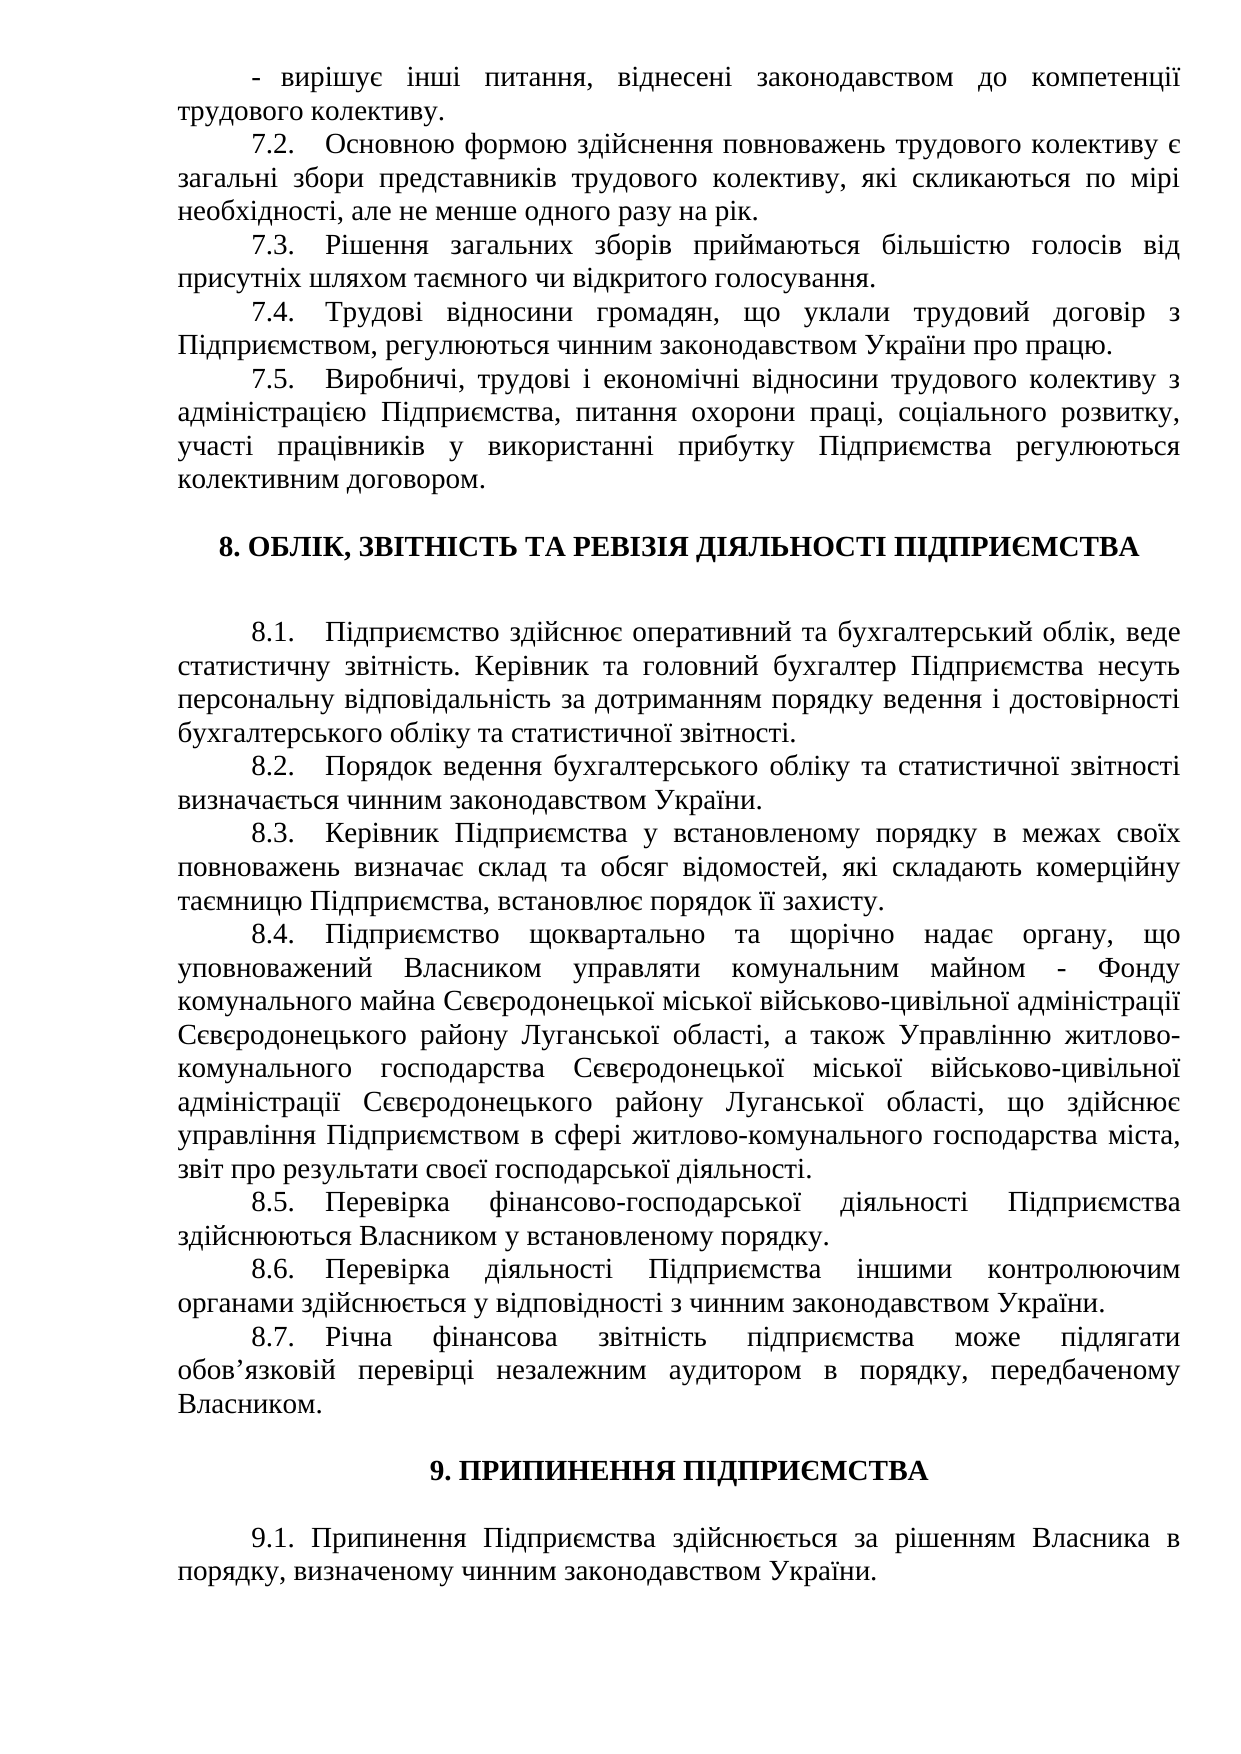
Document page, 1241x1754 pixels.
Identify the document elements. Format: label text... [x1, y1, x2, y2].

text 8.2. Порядок ведення бухгалтерського обліку та статистичної звітності визначається чинним законодавством України. [177, 748, 1181, 816]
text 8.4. Підприємство щоквартально та щорічно надає органу, що уповноважений Власником управляти комунальним майном - Фонду комунального майна Сєвєродонецької міської військово-цивільної адміністрації Сєвєродонецького району Луганської області, а також Управлінню житлово-комунального господарства Сєвєродонецької міської військово-цивільної адміністрації Сєвєродонецького району Луганської області, що здійснює управління Підприємством в сфері житлово-комунального господарства міста, звіт про результати своєї господарської діяльності. [177, 916, 1181, 1184]
text - вирішує інші питання, віднесені законодавством до компетенції трудового колективу. [177, 59, 1181, 126]
text 8.7. Річна фінансова звітність підприємства може підлягати обов’язковій перевірці незалежним аудитором в порядку, передбаченому Власником. [177, 1319, 1181, 1419]
text 7.2. Основною формою здійснення повноважень трудового колективу є загальні збори представників трудового колективу, які скликаються по мірі необхідності, але не менше одного разу на рік. [177, 126, 1181, 227]
text 8. ОБЛІК, ЗВІТНІСТЬ ТА РЕВІЗІЯ ДІЯЛЬНОСТІ ПІДПРИЄМСТВА [177, 529, 1181, 562]
text 7.5. Виробничі, трудові і економічні відносини трудового колективу з адміністрацією Підприємства, питання охорони праці, соціального розвитку, участі працівників у використанні прибутку Підприємства регулюються колективним договором. [177, 361, 1181, 495]
text 9.1. Припинення Підприємства здійснюється за рішенням Власника в порядку, визначеному чинним законодавством України. [177, 1520, 1181, 1587]
text 8.6. Перевірка діяльності Підприємства іншими контролюючим органами здійснюється у відповідності з чинним законодавством України. [177, 1252, 1181, 1319]
text 9. ПРИПИНЕННЯ ПІДПРИЄМСТВА [177, 1453, 1181, 1486]
text 7.3. Рішення загальних зборів приймаються більшістю голосів від присутніх шляхом таємного чи відкритого голосування. [177, 227, 1181, 294]
text 8.1. Підприємство здійснює оперативний та бухгалтерський облік, веде статистичну звітність. Керівник та головний бухгалтер Підприємства несуть персональну відповідальність за дотриманням порядку ведення і достовірності бухгалтерського обліку та статистичної звітності. [177, 614, 1181, 748]
text 8.3. Керівник Підприємства у встановленому порядку в межах своїх повноважень визначає склад та обсяг відомостей, які складають комерційну таємницю Підприємства, встановлює порядок її захисту. [177, 816, 1181, 916]
text 8.5. Перевірка фінансово-господарської діяльності Підприємства здійснюються Власником у встановленому порядку. [177, 1184, 1181, 1252]
text 7.4. Трудові відносини громадян, що уклали трудовий договір з Підприємством, регулюються чинним законодавством України про працю. [177, 294, 1181, 361]
